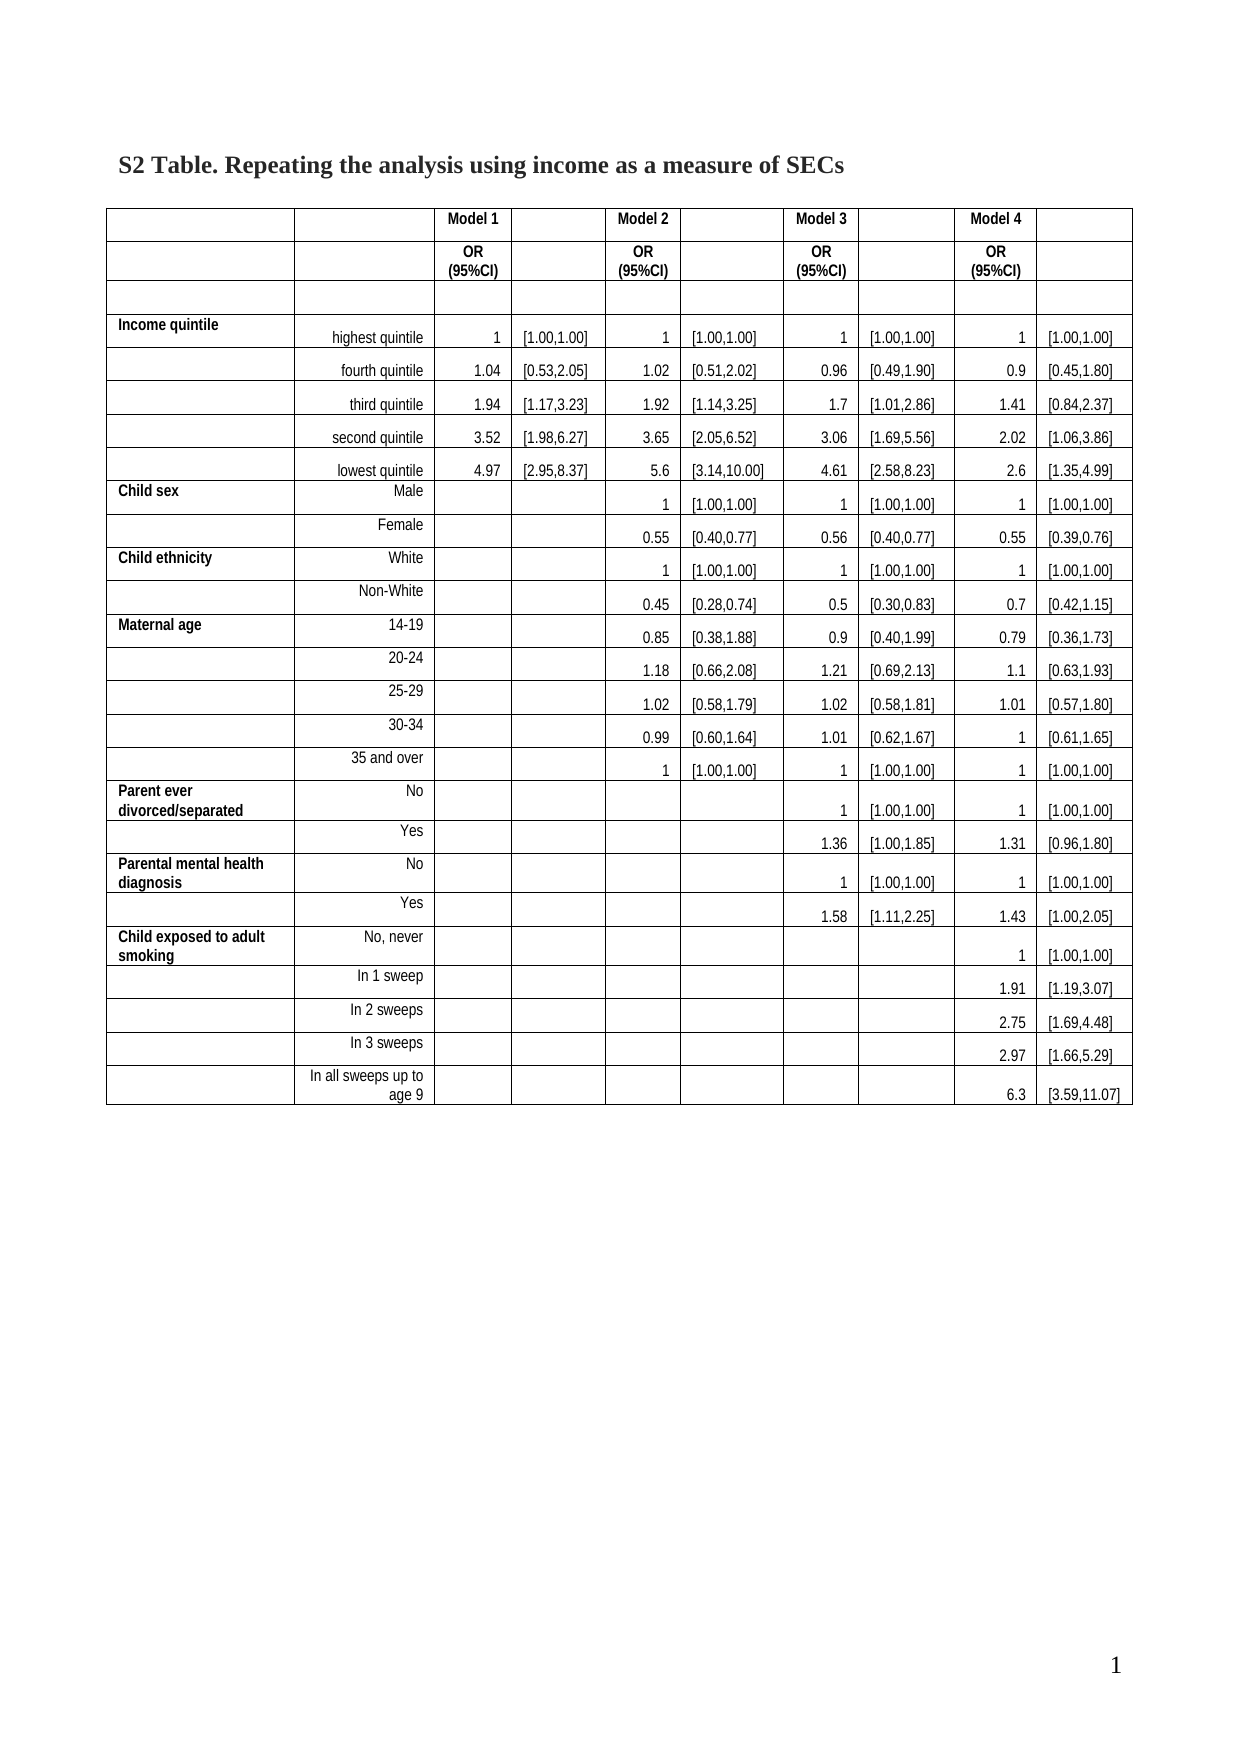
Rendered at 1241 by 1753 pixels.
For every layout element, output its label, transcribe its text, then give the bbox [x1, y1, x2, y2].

table_cell [0.45,1.80] [1037, 348, 1132, 380]
table_cell 1 [784, 481, 858, 513]
table_cell [435, 927, 511, 965]
table_cell [681, 781, 783, 819]
table_cell [606, 781, 680, 819]
table_cell 1 [955, 854, 1036, 892]
table_cell OR (95%CI) [435, 242, 511, 280]
table_cell [0.61,1.65] [1037, 715, 1132, 747]
table_cell [606, 854, 680, 892]
table_cell [1.00,1.00] [681, 548, 783, 580]
table_header [512, 209, 605, 241]
table_cell 0.96 [784, 348, 858, 380]
table_cell [681, 821, 783, 853]
table_cell 1.31 [955, 821, 1036, 853]
table_cell [512, 515, 605, 547]
table_cell [435, 548, 511, 580]
table_cell [955, 281, 1036, 313]
table_cell [435, 681, 511, 713]
table_cell [0.38,1.88] [681, 615, 783, 647]
table_cell Female [295, 515, 434, 547]
table_cell [512, 715, 605, 747]
table_cell [435, 281, 511, 313]
table_cell fourth quintile [295, 348, 434, 380]
table_cell [1.00,1.00] [681, 748, 783, 780]
table_cell [2.58,8.23] [859, 448, 954, 480]
table_cell [1.00,1.00] [1037, 481, 1132, 513]
table_cell Yes [295, 893, 434, 926]
table_cell 0.45 [606, 581, 680, 613]
table_cell [512, 615, 605, 647]
table_cell [0.40,1.99] [859, 615, 954, 647]
table_cell [435, 615, 511, 647]
table_cell [784, 999, 858, 1032]
table_cell Child exposed to adult smoking [107, 927, 294, 965]
table_cell 1 [784, 315, 858, 347]
table_cell 1 [955, 548, 1036, 580]
table_cell [435, 748, 511, 780]
table_cell [107, 966, 294, 998]
table_cell [107, 1033, 294, 1065]
table_cell [784, 966, 858, 998]
table_cell 30-34 [295, 715, 434, 747]
table_cell 1 [955, 748, 1036, 780]
table_cell 0.9 [955, 348, 1036, 380]
table_header [295, 209, 434, 241]
table_cell 4.97 [435, 448, 511, 480]
table_cell [512, 927, 605, 965]
table_cell [1.17,3.23] [512, 381, 605, 413]
table_cell [859, 966, 954, 998]
table_cell [606, 1066, 680, 1104]
table_cell [0.69,2.13] [859, 648, 954, 680]
table_cell [107, 381, 294, 413]
table_header Model 1 [435, 209, 511, 241]
table_cell [859, 281, 954, 313]
table_cell 1 [955, 927, 1036, 965]
table_cell [1.00,1.00] [859, 854, 954, 892]
table_cell 2.75 [955, 999, 1036, 1032]
table_cell Child ethnicity [107, 548, 294, 580]
table_cell 1 [955, 781, 1036, 819]
table_cell 1 [784, 854, 858, 892]
table_cell [435, 1033, 511, 1065]
table_cell [859, 242, 954, 280]
table_cell [0.53,2.05] [512, 348, 605, 380]
table_cell [435, 481, 511, 513]
table_cell [784, 1066, 858, 1104]
table_cell [681, 1066, 783, 1104]
table_header Model 2 [606, 209, 680, 241]
table_cell 1.02 [784, 681, 858, 713]
table_cell [1.14,3.25] [681, 381, 783, 413]
table_cell 1.02 [606, 681, 680, 713]
table_cell [435, 715, 511, 747]
table_cell [107, 821, 294, 853]
table_cell [1.00,1.00] [1037, 548, 1132, 580]
table_cell [0.63,1.93] [1037, 648, 1132, 680]
table_cell [107, 999, 294, 1032]
table_cell 1 [784, 748, 858, 780]
table_cell [0.66,2.08] [681, 648, 783, 680]
table_cell [107, 648, 294, 680]
table_cell [1.00,1.85] [859, 821, 954, 853]
table_cell No, never [295, 927, 434, 965]
table_cell [1.00,1.00] [1037, 748, 1132, 780]
table_cell [681, 966, 783, 998]
table_cell 0.99 [606, 715, 680, 747]
table_cell [681, 854, 783, 892]
table_cell 0.56 [784, 515, 858, 547]
table_cell highest quintile [295, 315, 434, 347]
table_cell [859, 999, 954, 1032]
table_cell OR (95%CI) [606, 242, 680, 280]
table_cell [606, 281, 680, 313]
table_cell [681, 999, 783, 1032]
table_cell [512, 999, 605, 1032]
table_cell [2.05,6.52] [681, 415, 783, 447]
table_cell [0.58,1.79] [681, 681, 783, 713]
table_cell 1 [955, 481, 1036, 513]
table_cell 1 [606, 748, 680, 780]
table_cell [107, 242, 294, 280]
table_cell In 1 sweep [295, 966, 434, 998]
table_cell [1.06,3.86] [1037, 415, 1132, 447]
table_cell [512, 781, 605, 819]
table_cell [107, 1066, 294, 1104]
table_cell [107, 348, 294, 380]
table_cell 1 [435, 315, 511, 347]
table_cell [107, 893, 294, 926]
table_cell [0.84,2.37] [1037, 381, 1132, 413]
table_cell [0.49,1.90] [859, 348, 954, 380]
table_cell [512, 1066, 605, 1104]
text S2 Table. Repeating the analysis using income as a measure of SECs [118, 150, 1122, 179]
table_cell [0.36,1.73] [1037, 615, 1132, 647]
table_cell [859, 1033, 954, 1065]
table_cell Male [295, 481, 434, 513]
table_cell OR (95%CI) [955, 242, 1036, 280]
table_cell 1.7 [784, 381, 858, 413]
table_cell 1.01 [955, 681, 1036, 713]
table_header [1037, 209, 1132, 241]
table_cell 1.92 [606, 381, 680, 413]
table_cell [0.58,1.81] [859, 681, 954, 713]
table_cell [512, 821, 605, 853]
table_cell [295, 242, 434, 280]
table_cell [1.00,1.00] [859, 748, 954, 780]
table_cell [0.40,0.77] [859, 515, 954, 547]
table_cell 1.43 [955, 893, 1036, 926]
table_header [859, 209, 954, 241]
table_cell 1 [955, 315, 1036, 347]
table_cell second quintile [295, 415, 434, 447]
table_cell [107, 515, 294, 547]
table_cell [1.19,3.07] [1037, 966, 1132, 998]
table_cell [512, 748, 605, 780]
table_cell 2.97 [955, 1033, 1036, 1065]
table_cell [0.39,0.76] [1037, 515, 1132, 547]
table_cell Parental mental health diagnosis [107, 854, 294, 892]
table_cell [512, 648, 605, 680]
table_cell [1.69,4.48] [1037, 999, 1132, 1032]
table_cell Parent ever divorced/separated [107, 781, 294, 819]
table_cell 0.55 [955, 515, 1036, 547]
table_cell [681, 281, 783, 313]
table_cell 35 and over [295, 748, 434, 780]
table_cell 1 [606, 315, 680, 347]
table_cell 1 [606, 481, 680, 513]
table_cell [295, 281, 434, 313]
table_cell 1.58 [784, 893, 858, 926]
table_cell 1.41 [955, 381, 1036, 413]
table_cell [784, 927, 858, 965]
table_cell [1.00,1.00] [1037, 854, 1132, 892]
table_cell [784, 1033, 858, 1065]
table_cell No [295, 781, 434, 819]
table_cell [1.98,6.27] [512, 415, 605, 447]
table_cell [1.00,1.00] [512, 315, 605, 347]
table_cell 3.65 [606, 415, 680, 447]
table_cell [0.60,1.64] [681, 715, 783, 747]
table_cell [681, 242, 783, 280]
table_cell [435, 515, 511, 547]
table_cell [1.00,1.00] [1037, 927, 1132, 965]
table_cell [0.96,1.80] [1037, 821, 1132, 853]
table_cell [512, 854, 605, 892]
table_cell [512, 893, 605, 926]
table_cell OR (95%CI) [784, 242, 858, 280]
table_cell [107, 448, 294, 480]
table_cell [107, 415, 294, 447]
table_cell 1.1 [955, 648, 1036, 680]
table_cell [0.57,1.80] [1037, 681, 1132, 713]
table_cell White [295, 548, 434, 580]
table_cell Non-White [295, 581, 434, 613]
table_header [107, 209, 294, 241]
table_cell [606, 821, 680, 853]
table_cell [1.00,1.00] [859, 781, 954, 819]
table_cell 3.06 [784, 415, 858, 447]
table_cell [435, 999, 511, 1032]
table_cell 1 [606, 548, 680, 580]
table_cell [435, 893, 511, 926]
table_cell [512, 481, 605, 513]
table_cell [606, 966, 680, 998]
table_cell [1.00,1.00] [1037, 781, 1132, 819]
table_cell [1.01,2.86] [859, 381, 954, 413]
table_cell Yes [295, 821, 434, 853]
table_cell [435, 1066, 511, 1104]
table_cell [1037, 281, 1132, 313]
table_cell [1.69,5.56] [859, 415, 954, 447]
table_cell [1.00,1.00] [859, 315, 954, 347]
table_cell [512, 681, 605, 713]
table_cell [3.14,10.00] [681, 448, 783, 480]
table_cell [1.66,5.29] [1037, 1033, 1132, 1065]
table_cell No [295, 854, 434, 892]
table_cell [606, 893, 680, 926]
table_cell 1.04 [435, 348, 511, 380]
table_cell 0.7 [955, 581, 1036, 613]
table_cell In all sweeps up to age 9 [295, 1066, 434, 1104]
table_cell third quintile [295, 381, 434, 413]
table_cell [0.40,0.77] [681, 515, 783, 547]
table_cell [107, 715, 294, 747]
table_cell lowest quintile [295, 448, 434, 480]
table_cell [0.62,1.67] [859, 715, 954, 747]
table_cell 1 [784, 781, 858, 819]
table_cell Income quintile [107, 315, 294, 347]
table_cell 0.9 [784, 615, 858, 647]
table_cell In 3 sweeps [295, 1033, 434, 1065]
table_cell 20-24 [295, 648, 434, 680]
table_cell 0.5 [784, 581, 858, 613]
table_cell In 2 sweeps [295, 999, 434, 1032]
table_header Model 4 [955, 209, 1036, 241]
table_cell [107, 281, 294, 313]
table_cell [1.00,1.00] [681, 481, 783, 513]
table_cell 4.61 [784, 448, 858, 480]
table_cell [606, 927, 680, 965]
table_cell 1.94 [435, 381, 511, 413]
table_cell 1.36 [784, 821, 858, 853]
table_header [681, 209, 783, 241]
table_cell 2.02 [955, 415, 1036, 447]
table_cell 1 [784, 548, 858, 580]
table_cell [1.00,1.00] [1037, 315, 1132, 347]
table_cell 1.18 [606, 648, 680, 680]
table_cell 6.3 [955, 1066, 1036, 1104]
table_cell [859, 1066, 954, 1104]
table_cell [1.00,1.00] [859, 548, 954, 580]
table_cell [1.00,1.00] [859, 481, 954, 513]
table_cell 0.55 [606, 515, 680, 547]
table_cell [435, 581, 511, 613]
table_cell [512, 242, 605, 280]
table_header Model 3 [784, 209, 858, 241]
table_cell [784, 281, 858, 313]
table_cell [681, 927, 783, 965]
table_cell [512, 548, 605, 580]
table_cell [107, 681, 294, 713]
table_cell [512, 966, 605, 998]
table_cell 5.6 [606, 448, 680, 480]
table_cell [681, 1033, 783, 1065]
table_cell [107, 581, 294, 613]
table_cell [107, 748, 294, 780]
table_cell 1.21 [784, 648, 858, 680]
table_cell [435, 648, 511, 680]
table_cell [1.00,1.00] [681, 315, 783, 347]
table_cell [435, 854, 511, 892]
table_cell 0.85 [606, 615, 680, 647]
table_cell [0.51,2.02] [681, 348, 783, 380]
table_cell [3.59,11.07] [1037, 1066, 1132, 1104]
table_cell 1.91 [955, 966, 1036, 998]
table_cell 1.02 [606, 348, 680, 380]
table_cell 25-29 [295, 681, 434, 713]
table_cell [1037, 242, 1132, 280]
table_cell [435, 781, 511, 819]
table_cell [512, 281, 605, 313]
table_cell [1.00,2.05] [1037, 893, 1132, 926]
table_cell 1 [955, 715, 1036, 747]
table_cell 0.79 [955, 615, 1036, 647]
table_cell [2.95,8.37] [512, 448, 605, 480]
table_cell 1.01 [784, 715, 858, 747]
table_cell [435, 821, 511, 853]
table_cell 2.6 [955, 448, 1036, 480]
table_cell [0.28,0.74] [681, 581, 783, 613]
table_cell [0.42,1.15] [1037, 581, 1132, 613]
table_cell [512, 581, 605, 613]
table_cell 3.52 [435, 415, 511, 447]
table_cell 14-19 [295, 615, 434, 647]
table_cell [512, 1033, 605, 1065]
table_cell [1.11,2.25] [859, 893, 954, 926]
table_cell [435, 966, 511, 998]
table_cell [0.30,0.83] [859, 581, 954, 613]
table_cell [681, 893, 783, 926]
table_cell [1.35,4.99] [1037, 448, 1132, 480]
table_cell Maternal age [107, 615, 294, 647]
table_cell [606, 999, 680, 1032]
table_cell [606, 1033, 680, 1065]
table_cell [859, 927, 954, 965]
table_cell Child sex [107, 481, 294, 513]
